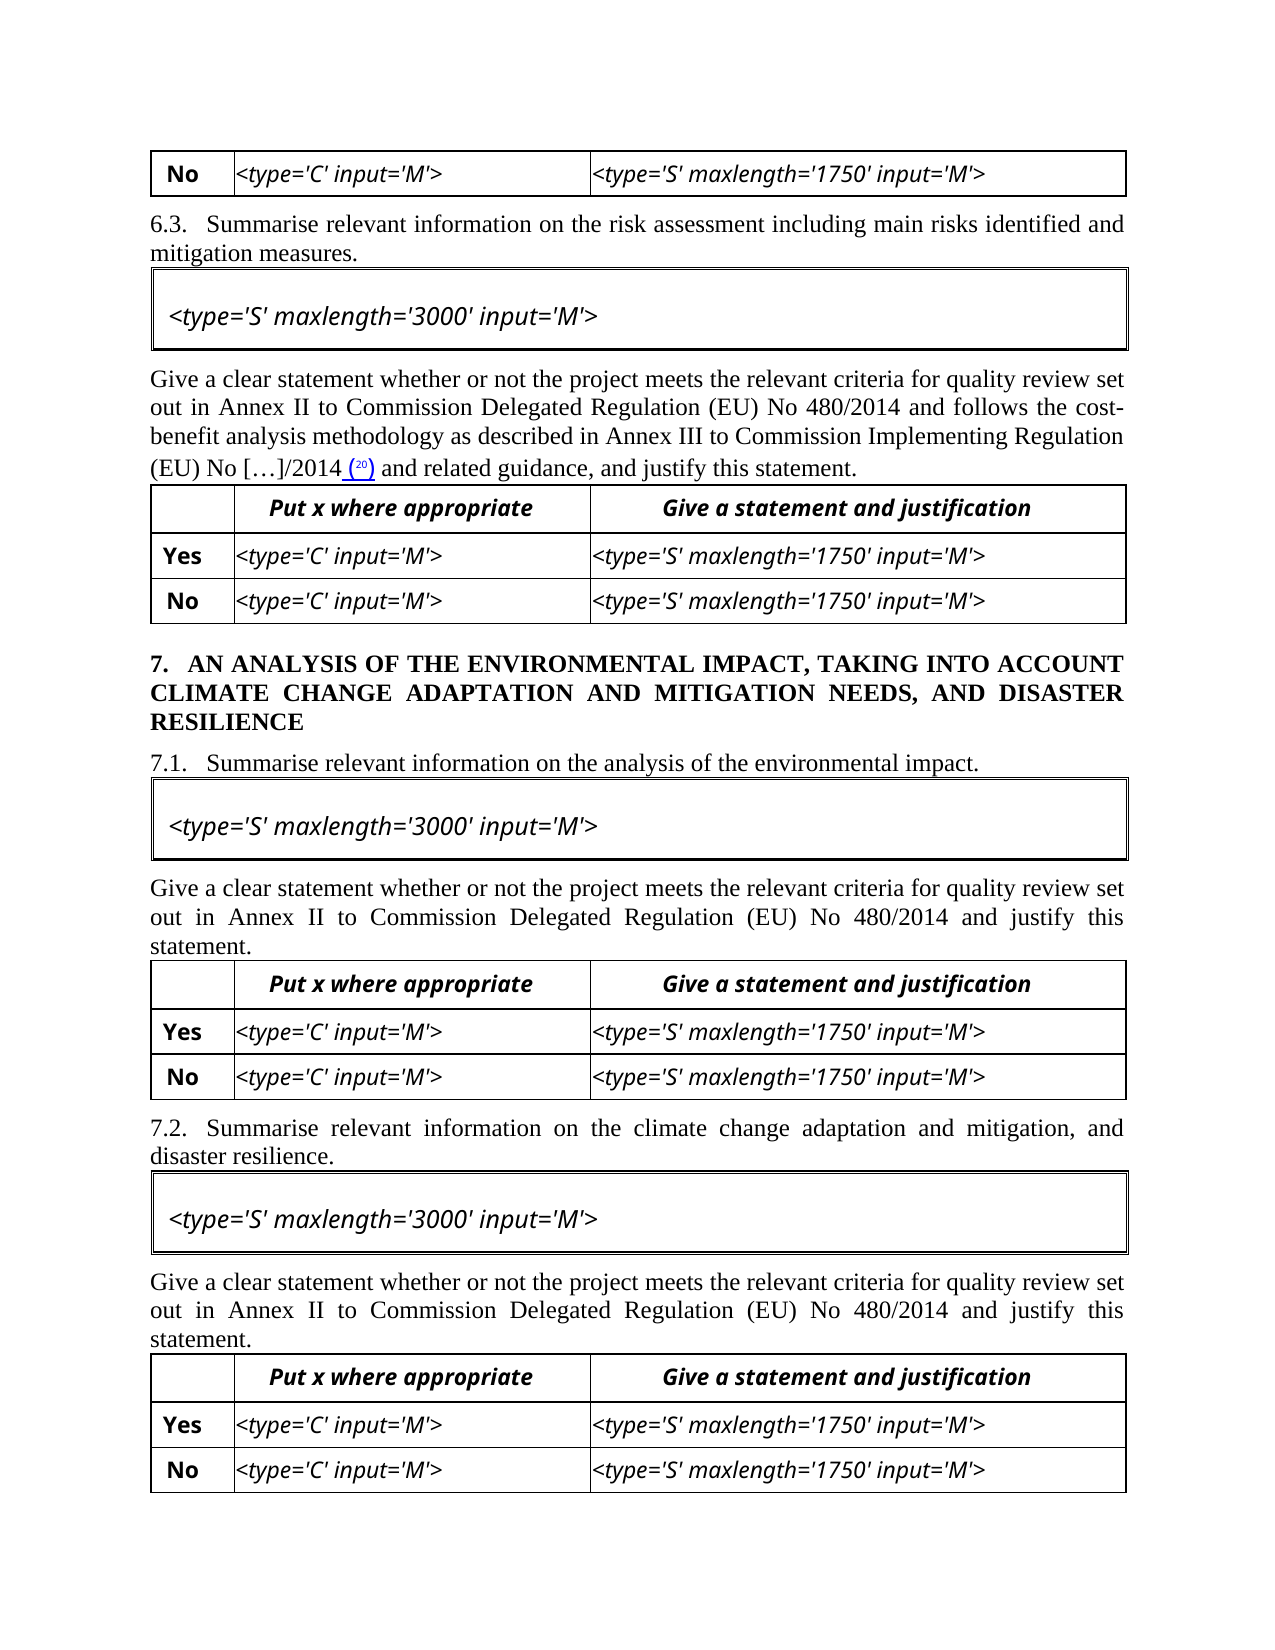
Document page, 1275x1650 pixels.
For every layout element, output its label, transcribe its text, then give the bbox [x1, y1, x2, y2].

table_cell <type='C' input='M'> [235, 1010, 590, 1053]
table_header [152, 486, 234, 532]
table_header Put x where appropriate [235, 961, 590, 1008]
table_cell Yes [152, 1403, 234, 1447]
table_cell <type='C' input='M'> [235, 1448, 590, 1492]
table_header [152, 961, 234, 1008]
table_cell <type='C' input='M'> [235, 579, 590, 623]
table_cell <type='C' input='M'> [235, 1055, 590, 1098]
table_header [152, 1355, 234, 1401]
table_cell <type='S' maxlength='1750' input='M'> [591, 1010, 1125, 1053]
table_cell <type='S' maxlength='1750' input='M'> [591, 534, 1125, 577]
text 7. AN ANALYSIS OF THE ENVIRONMENTAL IMPACT, TAKING INTO ACCOUNT CLIMATE CHANGE ADAPTATION AND MITIGATION NEEDS, AND DISASTER RESILIENCE [150, 649, 1125, 736]
table_cell No [152, 1448, 234, 1492]
table_header <type='S' maxlength='3000' input='M'> [154, 270, 1126, 348]
table_header Put x where appropriate [235, 1355, 590, 1401]
table_header Give a statement and justification [591, 486, 1125, 532]
table_header Give a statement and justification [591, 1355, 1125, 1401]
table_header Put x where appropriate [235, 486, 590, 532]
table_cell Yes [152, 534, 234, 577]
text 7.1. Summarise relevant information on the analysis of the environmental impact. [150, 748, 1125, 777]
table_cell <type='S' maxlength='1750' input='M'> [591, 579, 1125, 623]
text 6.3. Summarise relevant information on the risk assessment including main risks identified and mitigation measures. [150, 209, 1125, 267]
table_cell <type='S' maxlength='1750' input='M'> [591, 1403, 1125, 1447]
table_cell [235, 152, 590, 195]
table_cell No [152, 152, 234, 195]
text 7.2. Summarise relevant information on the climate change adaptation and mitigation, and disaster resilience. [150, 1113, 1125, 1170]
table_header <type='S' maxlength='3000' input='M'> [154, 780, 1126, 858]
table_cell No [152, 1055, 234, 1098]
table_header Give a statement and justification [591, 961, 1125, 1008]
table_cell <type='S' maxlength='1750' input='M'> [591, 1448, 1125, 1492]
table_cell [591, 152, 1125, 195]
table_cell <type='C' input='M'> [235, 534, 590, 577]
table_header <type='S' maxlength='3000' input='M'> [154, 1174, 1126, 1251]
table_cell <type='S' maxlength='1750' input='M'> [591, 1055, 1125, 1098]
table_cell Yes [152, 1010, 234, 1053]
table_cell <type='C' input='M'> [235, 1403, 590, 1447]
table_cell No [152, 579, 234, 623]
